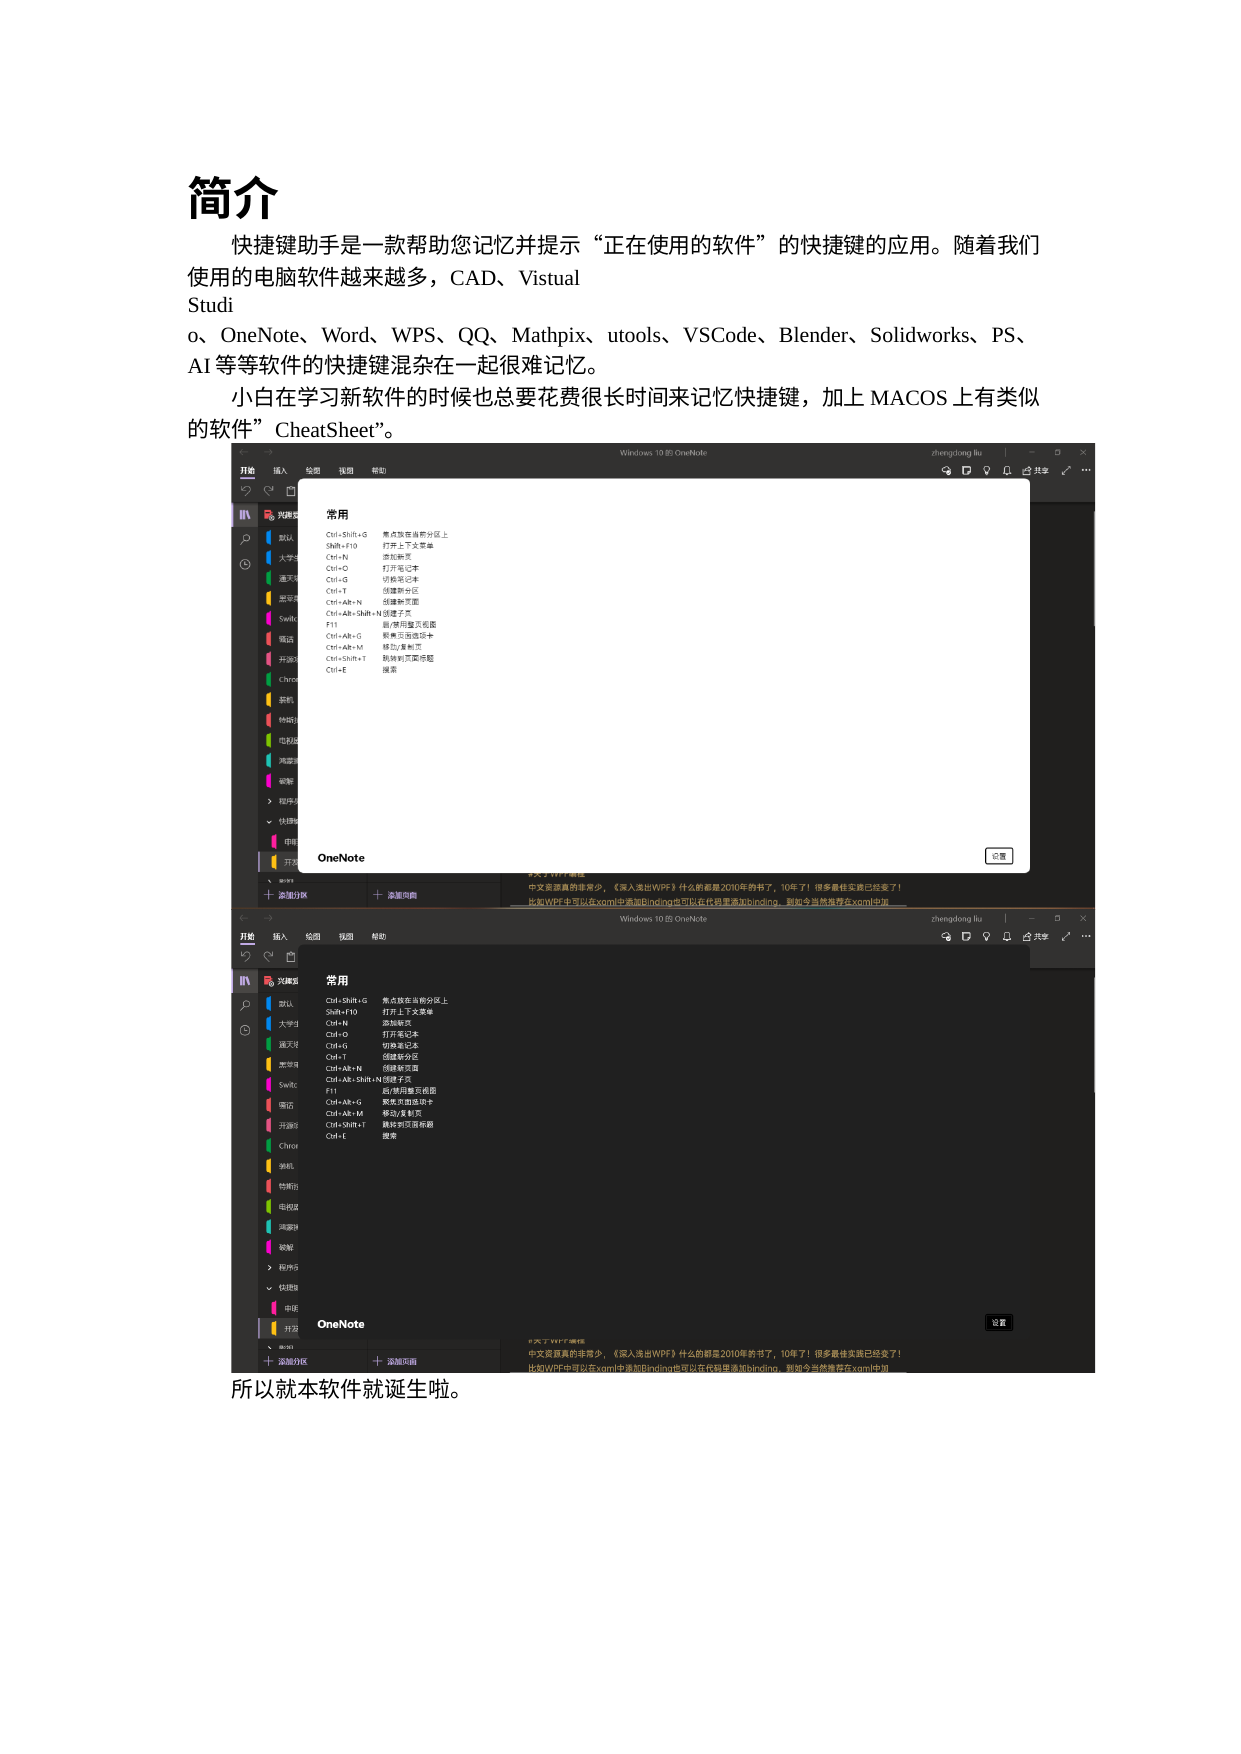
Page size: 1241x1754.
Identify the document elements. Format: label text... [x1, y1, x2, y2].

picture [231, 443, 1096, 1373]
text 小白在学习新软件的时候也总要花费很长时间来记忆快捷键，加上MACOS上有类似的软件”CheatSheet”。 [187, 380, 1053, 443]
subtitle 简介 [187, 162, 1053, 228]
text 所以就本软件就诞生啦。 [187, 1372, 1053, 1404]
text 快捷键助手是一款帮助您记忆并提示“正在使用的软件”的快捷键的应用。随着我们使用的电脑软件越来越多，CAD、Vistual Studio、OneNote、Word、WPS、QQ、Mathpix、utools、VSCode、Blender、Solidworks、PS、AI等等软件的快捷键混杂在一起很难记忆。 [187, 228, 1053, 380]
